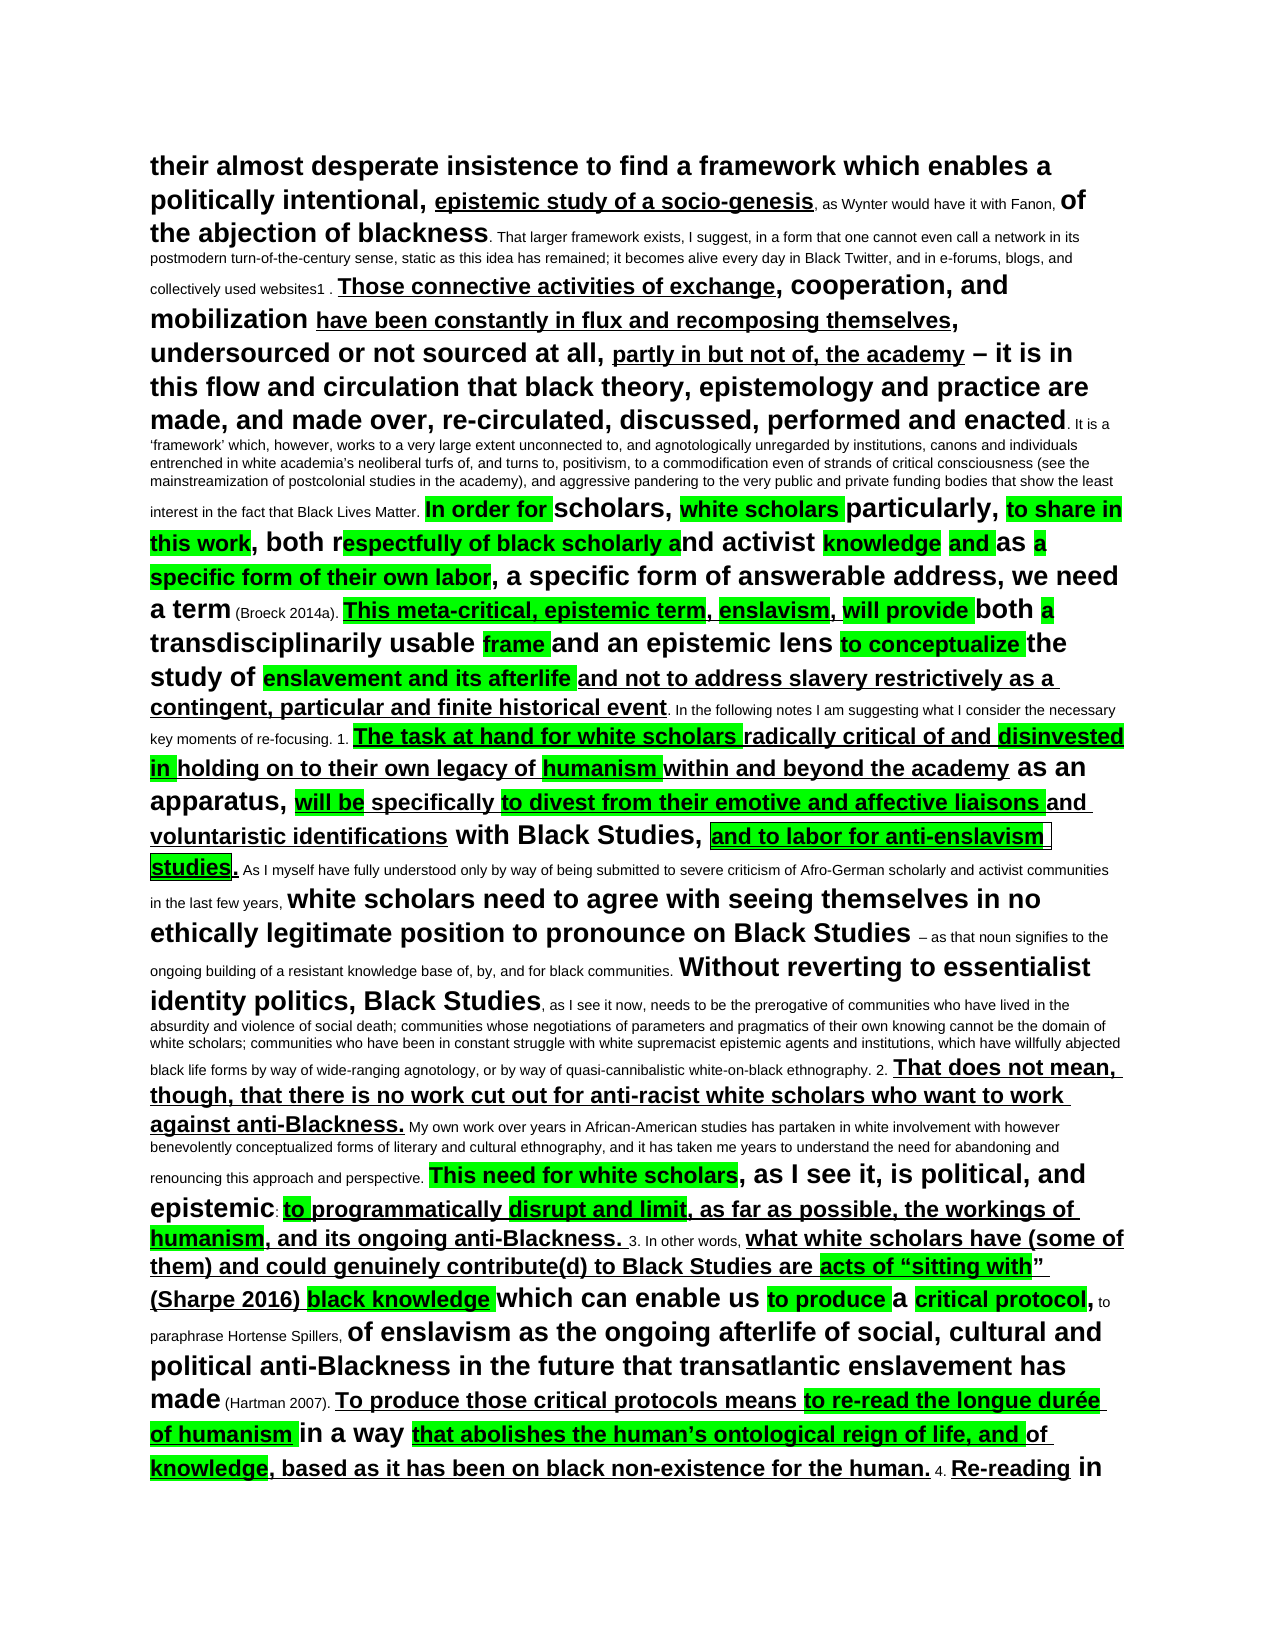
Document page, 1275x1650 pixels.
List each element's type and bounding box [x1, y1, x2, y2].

text [150, 150, 1125, 1482]
